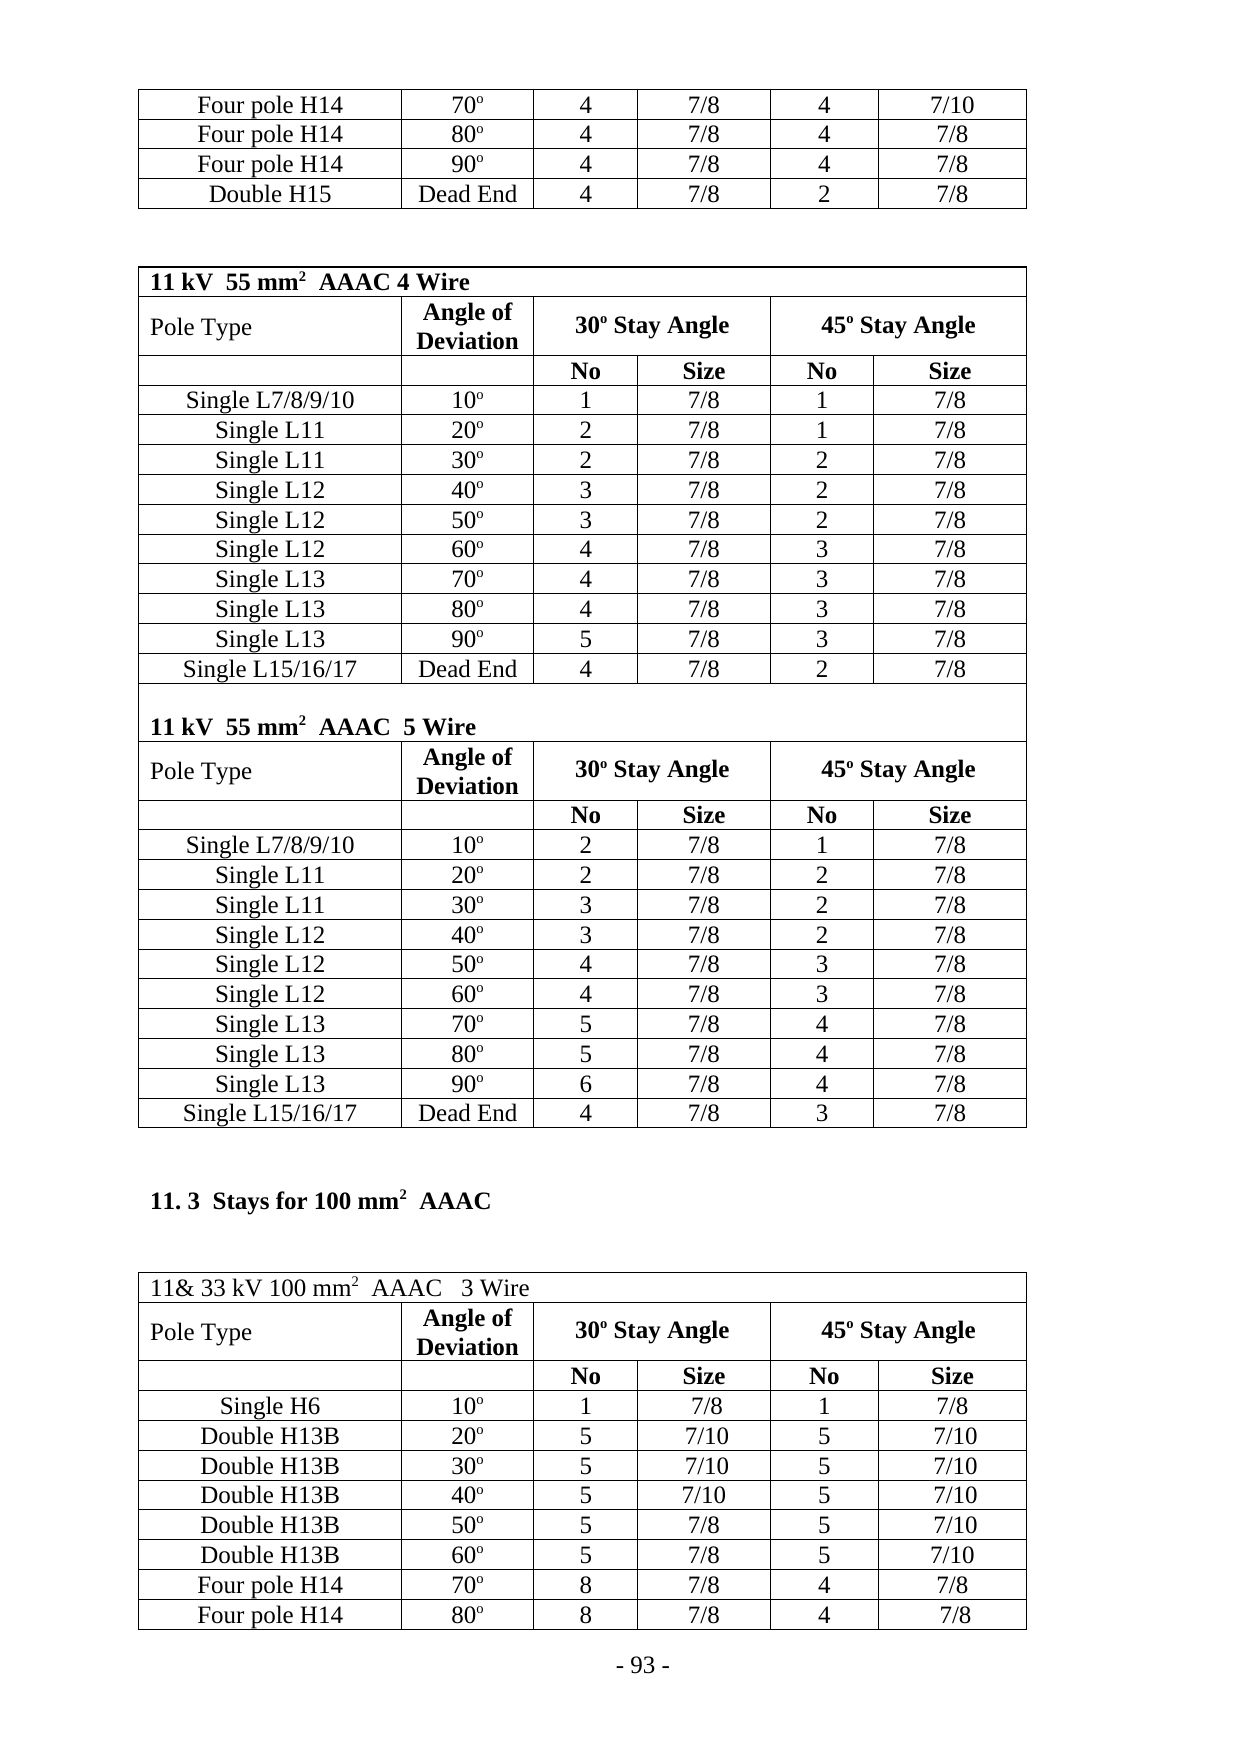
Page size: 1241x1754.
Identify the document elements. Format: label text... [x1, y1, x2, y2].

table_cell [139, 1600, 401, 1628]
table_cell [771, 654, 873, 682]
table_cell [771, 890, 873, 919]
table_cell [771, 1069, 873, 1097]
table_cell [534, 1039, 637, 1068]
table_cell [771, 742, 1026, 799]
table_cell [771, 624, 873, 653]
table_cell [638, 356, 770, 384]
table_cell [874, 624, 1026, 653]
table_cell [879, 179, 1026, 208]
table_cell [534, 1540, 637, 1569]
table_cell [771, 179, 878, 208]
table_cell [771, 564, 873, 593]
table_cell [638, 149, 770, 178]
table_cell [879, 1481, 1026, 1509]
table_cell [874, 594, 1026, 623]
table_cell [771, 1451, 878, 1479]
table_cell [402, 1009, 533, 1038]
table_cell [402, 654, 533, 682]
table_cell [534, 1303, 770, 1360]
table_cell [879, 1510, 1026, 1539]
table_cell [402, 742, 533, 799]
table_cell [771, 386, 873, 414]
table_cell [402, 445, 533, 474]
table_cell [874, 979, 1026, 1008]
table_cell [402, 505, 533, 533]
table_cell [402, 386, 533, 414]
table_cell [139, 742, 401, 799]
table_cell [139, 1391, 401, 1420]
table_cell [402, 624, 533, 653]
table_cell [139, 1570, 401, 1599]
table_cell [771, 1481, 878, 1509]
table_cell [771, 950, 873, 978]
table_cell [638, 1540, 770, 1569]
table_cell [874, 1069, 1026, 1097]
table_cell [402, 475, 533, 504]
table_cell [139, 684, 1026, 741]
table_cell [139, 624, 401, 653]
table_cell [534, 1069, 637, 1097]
text 11. 3 Stays for 100 mm2 AAAC [150, 1186, 1135, 1214]
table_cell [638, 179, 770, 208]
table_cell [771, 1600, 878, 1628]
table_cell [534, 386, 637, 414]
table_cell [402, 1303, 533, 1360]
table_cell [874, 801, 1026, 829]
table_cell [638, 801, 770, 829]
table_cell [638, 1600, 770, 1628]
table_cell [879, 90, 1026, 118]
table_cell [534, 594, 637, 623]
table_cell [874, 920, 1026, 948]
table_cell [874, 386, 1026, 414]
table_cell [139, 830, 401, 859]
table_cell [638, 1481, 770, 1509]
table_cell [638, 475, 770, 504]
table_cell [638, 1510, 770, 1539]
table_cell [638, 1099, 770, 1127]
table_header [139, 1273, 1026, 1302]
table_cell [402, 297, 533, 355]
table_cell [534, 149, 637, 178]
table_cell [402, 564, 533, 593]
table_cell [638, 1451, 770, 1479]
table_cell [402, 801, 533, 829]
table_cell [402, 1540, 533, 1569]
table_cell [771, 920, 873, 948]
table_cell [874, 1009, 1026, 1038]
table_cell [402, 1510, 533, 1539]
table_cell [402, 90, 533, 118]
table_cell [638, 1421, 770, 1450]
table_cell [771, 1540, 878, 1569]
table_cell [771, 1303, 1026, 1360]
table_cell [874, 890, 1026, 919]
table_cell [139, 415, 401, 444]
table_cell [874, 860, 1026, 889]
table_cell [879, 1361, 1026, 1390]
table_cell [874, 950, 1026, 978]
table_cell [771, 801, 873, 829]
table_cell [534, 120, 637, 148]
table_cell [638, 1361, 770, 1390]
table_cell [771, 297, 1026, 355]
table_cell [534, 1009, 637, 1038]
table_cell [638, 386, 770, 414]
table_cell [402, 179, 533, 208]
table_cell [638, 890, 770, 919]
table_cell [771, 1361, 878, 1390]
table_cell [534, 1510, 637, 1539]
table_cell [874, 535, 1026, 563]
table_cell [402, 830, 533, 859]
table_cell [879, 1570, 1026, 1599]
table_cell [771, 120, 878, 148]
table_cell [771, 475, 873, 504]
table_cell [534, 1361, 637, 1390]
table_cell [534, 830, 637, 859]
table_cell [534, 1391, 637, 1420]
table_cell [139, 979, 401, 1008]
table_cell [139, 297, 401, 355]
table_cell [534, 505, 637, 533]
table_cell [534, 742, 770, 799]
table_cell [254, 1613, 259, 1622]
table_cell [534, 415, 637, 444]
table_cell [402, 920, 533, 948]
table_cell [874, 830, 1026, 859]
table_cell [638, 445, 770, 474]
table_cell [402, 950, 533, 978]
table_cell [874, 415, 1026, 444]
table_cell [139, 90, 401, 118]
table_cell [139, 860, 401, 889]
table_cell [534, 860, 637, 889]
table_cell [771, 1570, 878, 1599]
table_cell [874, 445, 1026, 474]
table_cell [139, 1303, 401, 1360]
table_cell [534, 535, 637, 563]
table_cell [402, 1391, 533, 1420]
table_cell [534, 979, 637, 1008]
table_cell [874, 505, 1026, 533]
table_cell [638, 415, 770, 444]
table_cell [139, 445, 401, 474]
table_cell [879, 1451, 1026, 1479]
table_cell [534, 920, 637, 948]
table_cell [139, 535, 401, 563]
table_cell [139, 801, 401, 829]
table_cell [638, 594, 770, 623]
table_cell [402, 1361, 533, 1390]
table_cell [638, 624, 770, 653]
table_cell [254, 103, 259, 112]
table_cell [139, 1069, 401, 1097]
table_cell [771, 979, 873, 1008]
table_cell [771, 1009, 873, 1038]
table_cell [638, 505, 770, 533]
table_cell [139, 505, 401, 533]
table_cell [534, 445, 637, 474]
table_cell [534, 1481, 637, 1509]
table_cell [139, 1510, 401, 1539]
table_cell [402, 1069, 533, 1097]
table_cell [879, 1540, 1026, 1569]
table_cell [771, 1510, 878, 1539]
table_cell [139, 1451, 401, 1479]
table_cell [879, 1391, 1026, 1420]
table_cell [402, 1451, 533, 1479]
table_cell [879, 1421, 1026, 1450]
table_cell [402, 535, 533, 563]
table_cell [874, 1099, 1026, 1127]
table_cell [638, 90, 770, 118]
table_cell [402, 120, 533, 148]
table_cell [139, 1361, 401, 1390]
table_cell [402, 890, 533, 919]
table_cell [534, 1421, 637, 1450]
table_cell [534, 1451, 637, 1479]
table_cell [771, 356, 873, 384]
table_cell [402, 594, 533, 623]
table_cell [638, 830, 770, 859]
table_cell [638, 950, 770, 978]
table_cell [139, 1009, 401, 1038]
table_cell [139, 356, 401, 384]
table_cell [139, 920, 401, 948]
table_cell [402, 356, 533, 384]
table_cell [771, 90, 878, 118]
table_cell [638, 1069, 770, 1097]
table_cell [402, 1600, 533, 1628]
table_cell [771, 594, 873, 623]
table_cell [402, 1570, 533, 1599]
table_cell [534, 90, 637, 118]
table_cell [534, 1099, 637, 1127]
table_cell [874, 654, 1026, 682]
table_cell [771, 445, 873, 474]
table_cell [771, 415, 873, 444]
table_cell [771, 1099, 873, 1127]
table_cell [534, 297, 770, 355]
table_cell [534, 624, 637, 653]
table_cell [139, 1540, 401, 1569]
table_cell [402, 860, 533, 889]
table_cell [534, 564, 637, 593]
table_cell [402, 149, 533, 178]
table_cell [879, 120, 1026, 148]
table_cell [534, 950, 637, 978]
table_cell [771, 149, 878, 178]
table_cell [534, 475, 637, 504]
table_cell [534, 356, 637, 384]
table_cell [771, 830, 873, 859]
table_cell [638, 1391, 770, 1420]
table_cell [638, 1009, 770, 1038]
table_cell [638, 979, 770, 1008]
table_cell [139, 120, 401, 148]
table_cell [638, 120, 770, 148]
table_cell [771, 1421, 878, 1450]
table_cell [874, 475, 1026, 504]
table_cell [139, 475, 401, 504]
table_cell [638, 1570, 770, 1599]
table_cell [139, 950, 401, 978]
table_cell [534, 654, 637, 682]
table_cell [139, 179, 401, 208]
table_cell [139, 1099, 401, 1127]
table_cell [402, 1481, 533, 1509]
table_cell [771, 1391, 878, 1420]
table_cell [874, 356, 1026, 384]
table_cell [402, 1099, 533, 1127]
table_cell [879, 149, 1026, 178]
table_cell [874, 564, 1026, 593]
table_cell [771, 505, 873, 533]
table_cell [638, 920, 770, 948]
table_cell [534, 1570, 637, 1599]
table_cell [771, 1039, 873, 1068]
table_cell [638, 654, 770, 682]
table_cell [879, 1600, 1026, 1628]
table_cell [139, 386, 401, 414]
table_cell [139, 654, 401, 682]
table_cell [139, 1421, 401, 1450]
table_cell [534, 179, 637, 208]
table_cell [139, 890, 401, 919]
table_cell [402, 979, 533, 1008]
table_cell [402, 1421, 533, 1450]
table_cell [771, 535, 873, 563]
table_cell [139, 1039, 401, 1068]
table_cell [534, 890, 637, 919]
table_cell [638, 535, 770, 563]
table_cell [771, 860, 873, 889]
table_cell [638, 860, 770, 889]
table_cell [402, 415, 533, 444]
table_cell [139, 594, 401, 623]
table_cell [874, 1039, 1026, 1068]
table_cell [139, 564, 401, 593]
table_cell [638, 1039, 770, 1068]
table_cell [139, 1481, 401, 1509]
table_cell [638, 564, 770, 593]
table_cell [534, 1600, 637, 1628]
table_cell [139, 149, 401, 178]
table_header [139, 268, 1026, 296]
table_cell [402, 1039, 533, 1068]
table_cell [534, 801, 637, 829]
